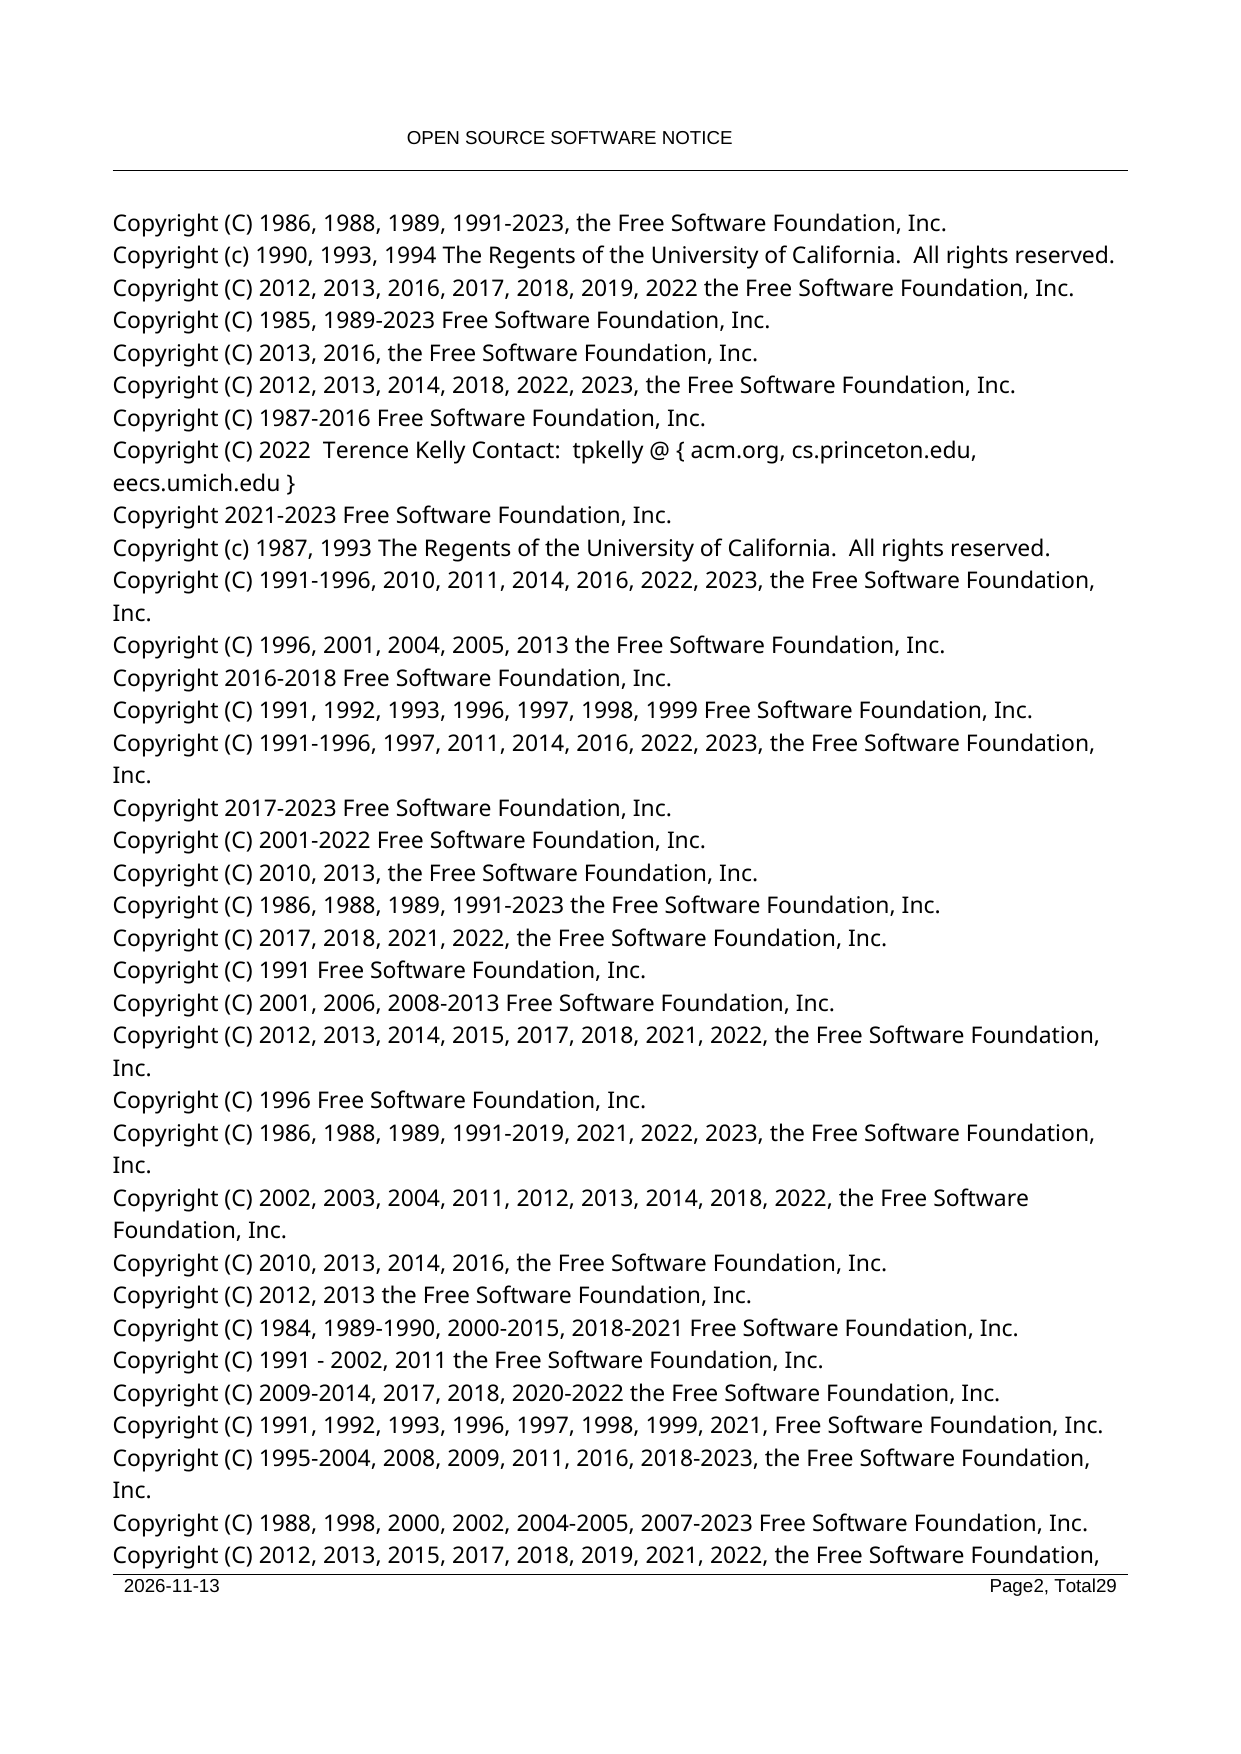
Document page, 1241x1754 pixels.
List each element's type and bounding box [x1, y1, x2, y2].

text [112, 206, 1128, 1571]
